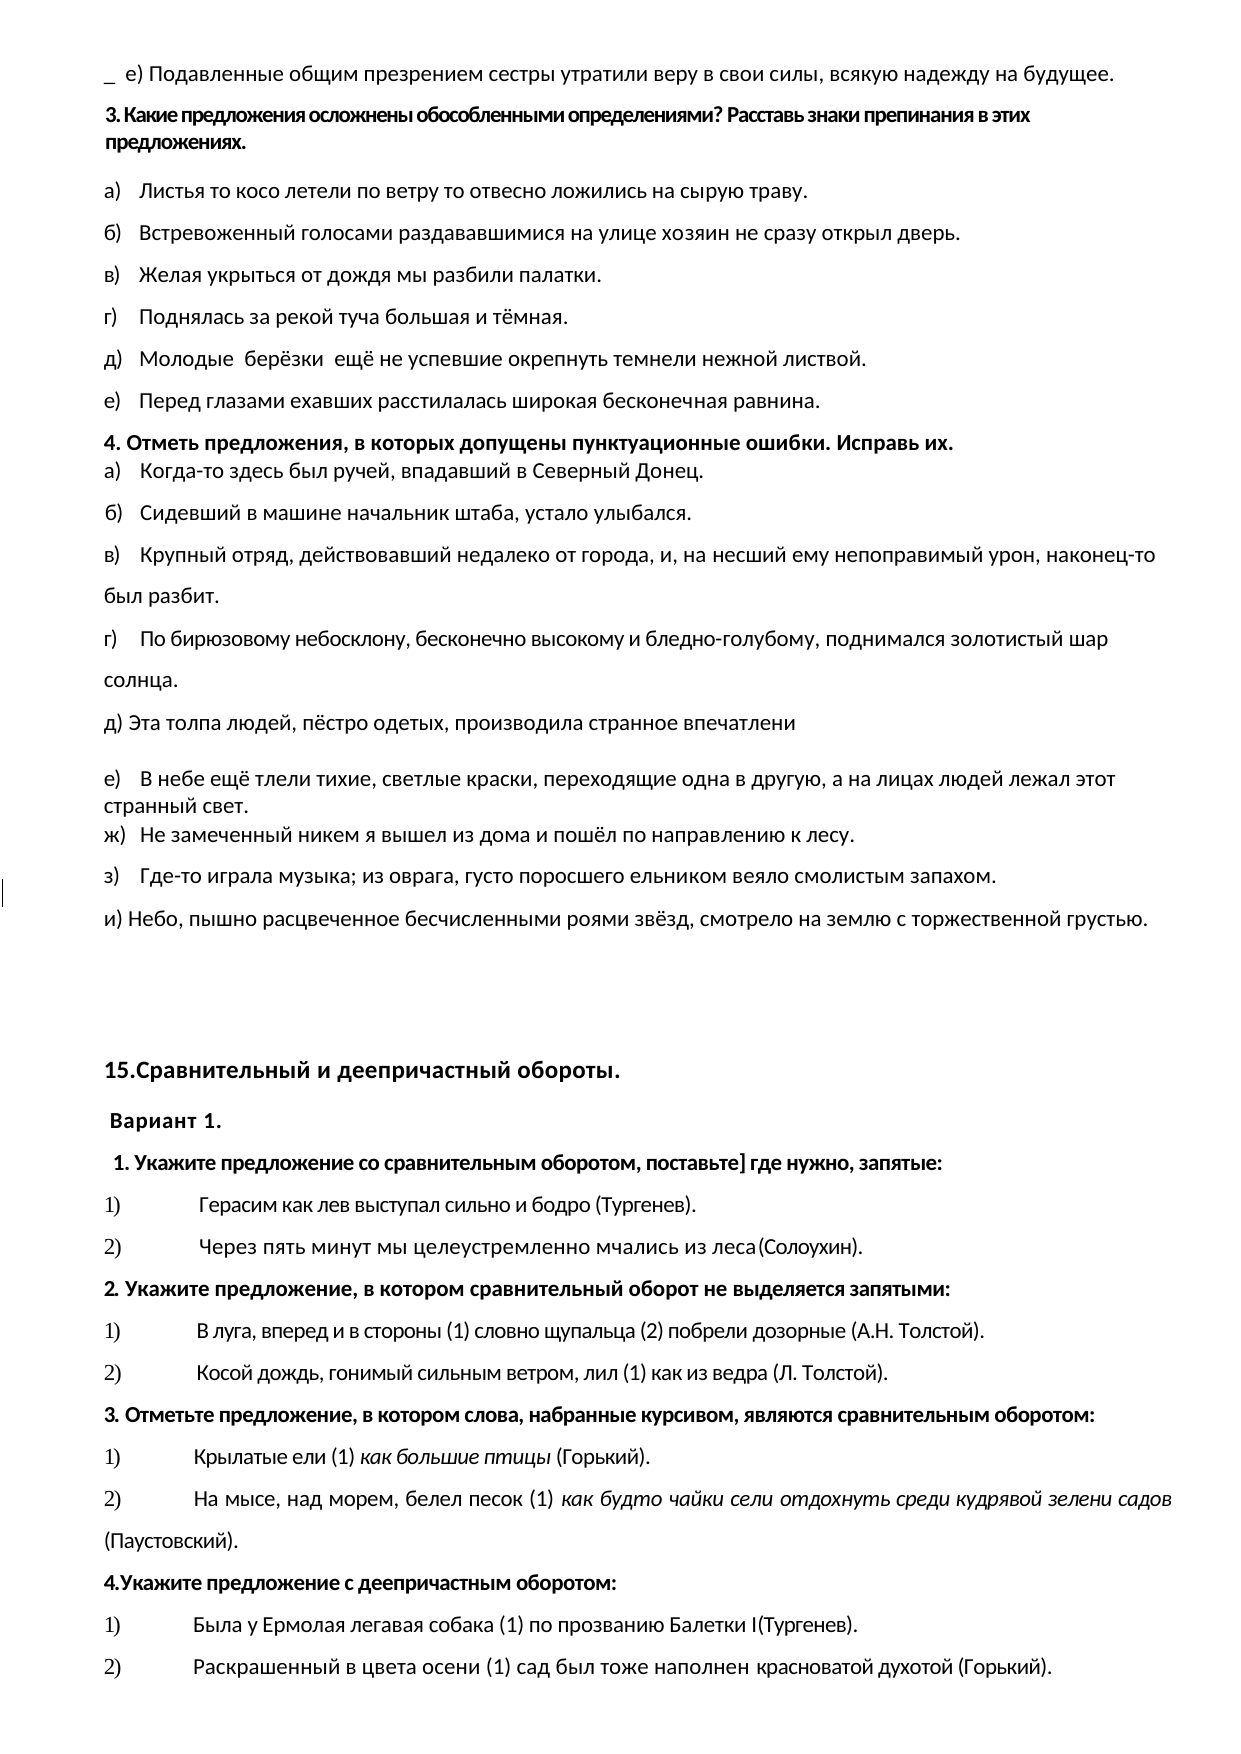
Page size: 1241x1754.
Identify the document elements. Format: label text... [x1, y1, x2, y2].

text б) Сидевший в машине начальник штаба, устало улыбался. [104, 498, 1172, 526]
text г) Поднялась за рекой туча большая и тёмная. [103, 302, 1172, 330]
text б) Встревоженный голосами раздававшимися на улице хозяин не сразу открыл дверь. [103, 218, 1172, 246]
text 4.Укажите предложение с деепричастным оборотом: [103, 1568, 1172, 1596]
list Через пять минут мы целеустремленно мчались из леса(Солоухин). [103, 1232, 1172, 1260]
list В луга, вперед и в стороны (1) словно щупальца (2) побрели дозорные (А.Н. Толстой). [103, 1316, 1172, 1344]
list Герасим как лев выступал сильно и бодро (Тургенев). [103, 1190, 1172, 1218]
text 1. Укажите предложение со сравнительным оборотом, поставьте] где нужно, запятые: [103, 1148, 1172, 1176]
text и) Небо, пышно расцвеченное бесчисленными роями звёзд, смотрело на землю с торжественной грустью. [103, 904, 1172, 932]
text 3. Какие предложения осложнены обособленными определениями? Расставь знаки препинания в этих предложениях. [105, 101, 1172, 155]
text 2. Укажите предложение, в котором сравнительный оборот не выделяется запятыми: [103, 1274, 1172, 1302]
text д) Эта толпа людей, пёстро одетых, производила странное впечатлени [103, 708, 1172, 736]
text 3. Отметьте предложение, в котором слова, набранные курсивом, являются сравнительным оборотом: [103, 1400, 1172, 1428]
text ж) Не замеченный никем я вышел из дома и пошёл по направлению к лесу. [103, 820, 1172, 848]
list На мысе, над морем, белел песок (1) как будто чайки сели отдохнуть среди кудрявой зелени садов (Паустовский). [103, 1484, 1172, 1554]
text г) По бирюзовому небосклону, бесконечно высокому и бледно-голубому, поднимался золотистый шар солнца. [103, 624, 1172, 694]
text Вариант 1. [103, 1106, 1172, 1134]
text е) Перед глазами ехавших расстилалась широкая бесконечная равнина. [103, 386, 1172, 414]
text з) Где-то играла музыка; из оврага, густо поросшего ельником веяло смолистым запахом. [103, 862, 1172, 890]
text а) Листья то косо летели по ветру то отвесно ложились на сырую траву. [103, 176, 1172, 204]
text в) Желая укрыться от дождя мы разбили палатки. [103, 260, 1172, 288]
text _ е) Подавленные общим презрением сестры утратили веру в свои силы, всякую надежду на будущее. [103, 59, 1172, 87]
text а) Когда-то здесь был ручей, впадавший в Северный Донец. [103, 456, 1172, 484]
text 4. Отметь предложения, в которых допущены пунктуационные ошибки. Исправь их. [103, 428, 1172, 456]
text 15.Сравнительный и деепричастный обороты. [103, 1050, 1172, 1085]
list Раскрашенный в цвета осени (1) сад был тоже наполнен красноватой духотой (Горький). [103, 1652, 1172, 1680]
text е) В небе ещё тлели тихие, светлые краски, переходящие одна в другую, а на лицах людей лежал этот странный свет. [103, 764, 1172, 820]
list Крылатые ели (1) как большие птицы (Горький). [103, 1442, 1172, 1470]
text в) Крупный отряд, действовавший недалеко от города, и, на несший ему непоправимый урон, наконец-то был разбит. [103, 540, 1172, 610]
text д) Молодые берёзки ещё не успевшие окрепнуть темнели нежной листвой. [103, 344, 1172, 372]
list Была у Ермолая легавая собака (1) по прозванию Балетки I(Тургенев). [103, 1610, 1172, 1638]
list Косой дождь, гонимый сильным ветром, лил (1) как из ведра (Л. Толстой). [103, 1358, 1172, 1386]
